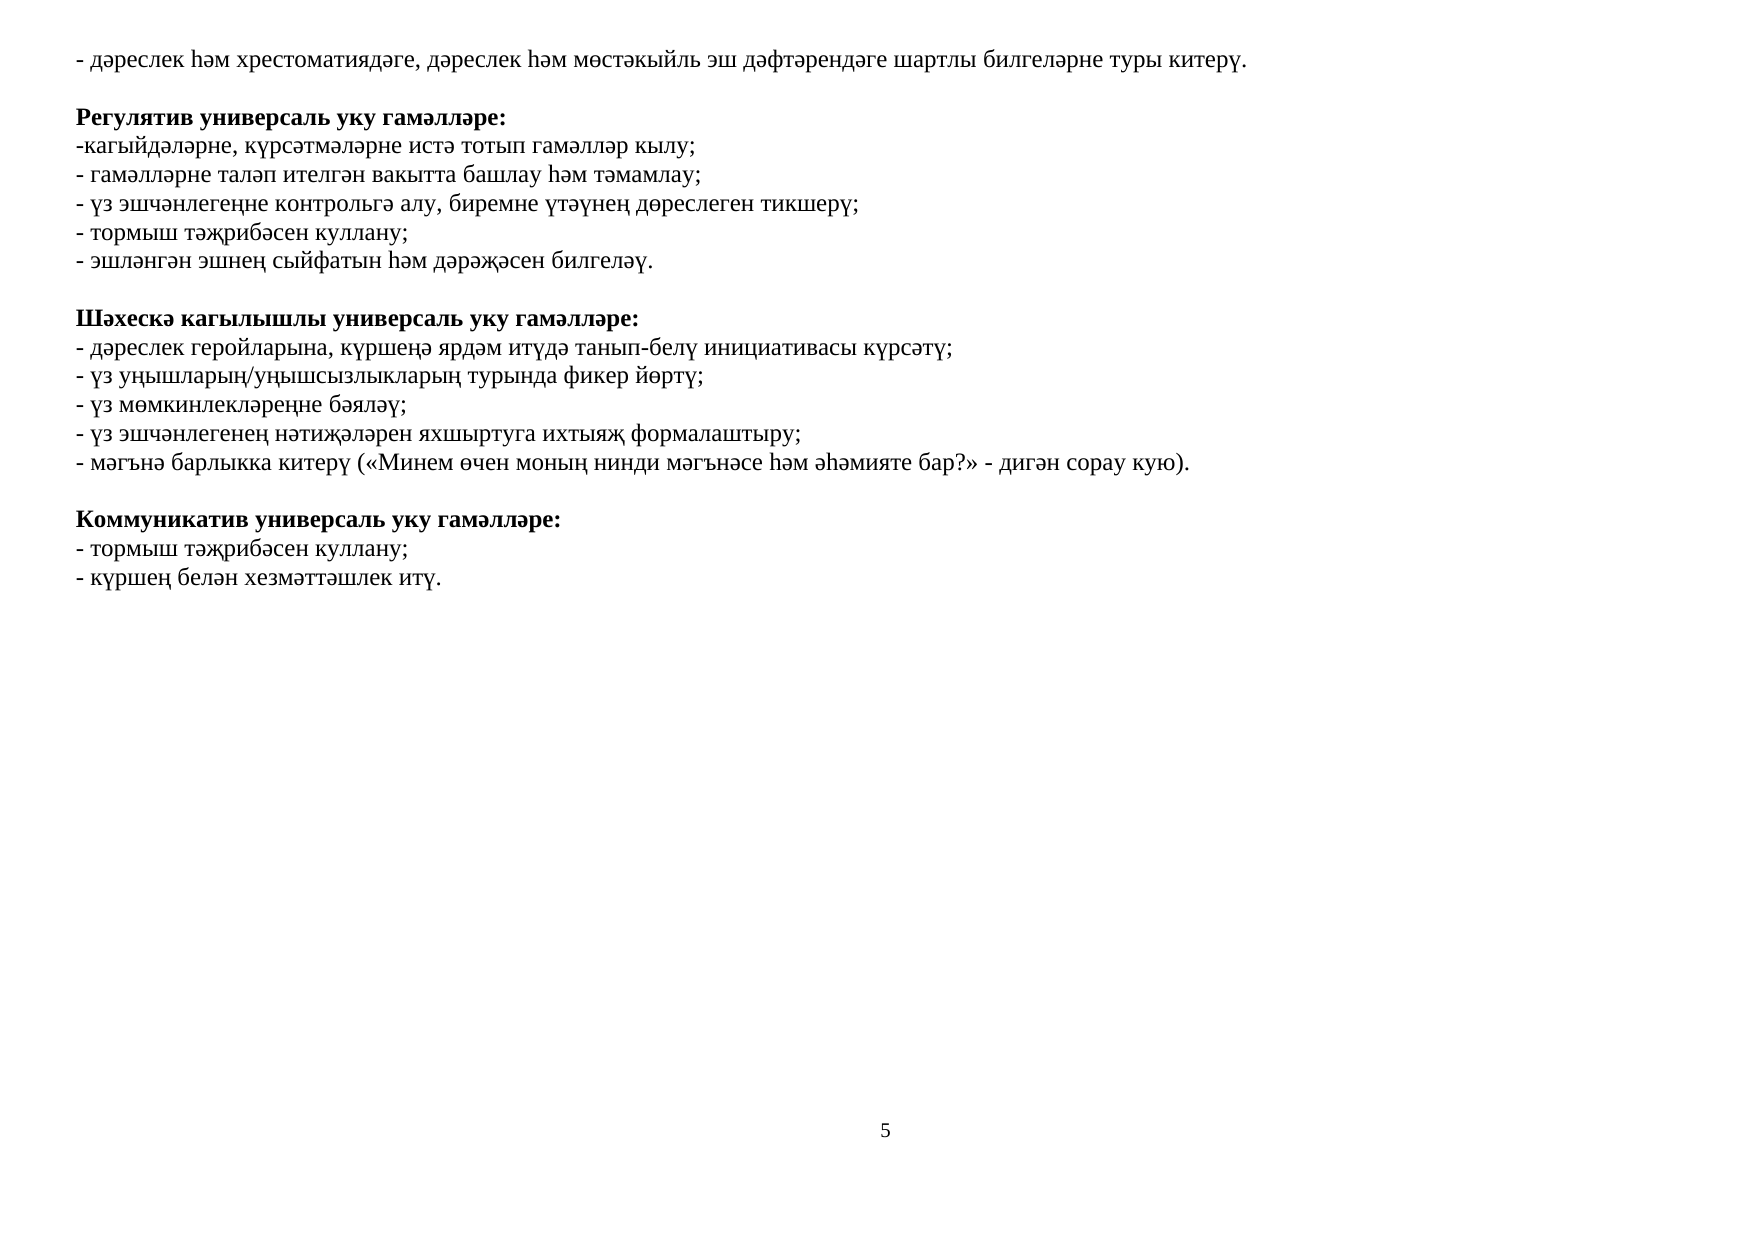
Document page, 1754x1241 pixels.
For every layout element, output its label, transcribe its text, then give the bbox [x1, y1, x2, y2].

text - үз эшчәнлегеңне контрольгә алу, биремне үтәүнең дөреслеген тикшерү; [76, 188, 1695, 217]
text - дәреслек һәм хрестоматиядәге, дәреслек һәм мөстәкыйль эш дәфтәрендәге шартлы билгеләрне туры китерү. [76, 44, 1695, 73]
text - күршең белән хезмәттәшлек итү. [76, 562, 1695, 591]
text - үз эшчәнлегенең нәтиҗәләрен яхшыртуга ихтыяҗ формалаштыру; [76, 418, 1695, 447]
text - эшләнгән эшнең сыйфатын һәм дәрәҗәсен билгеләү. [76, 246, 1695, 274]
text Шәхескә кагылышлы универсаль уку гамәлләре: [76, 303, 1695, 332]
text - тормыш тәҗрибәсен куллану; [76, 217, 1695, 246]
text - тормыш тәҗрибәсен куллану; [76, 533, 1695, 562]
text - үз уңышларың/уңышсызлыкларың турында фикер йөртү; [76, 361, 1695, 389]
text -кагыйдәләрне, күрсәтмәләрне истә тотып гамәлләр кылу; [76, 131, 1695, 159]
text - дәреслек геройларына, күршеңә ярдәм итүдә танып-белү инициативасы күрсәтү; [76, 332, 1695, 361]
text - үз мөмкинлекләреңне бәяләү; [76, 389, 1695, 418]
text - гамәлләрне таләп ителгән вакытта башлау һәм тәмамлау; [76, 159, 1695, 188]
text - мәгънә барлыкка китерү («Минем өчен моның нинди мәгънәсе һәм әһәмияте бар?» - дигән сорау кую). [76, 447, 1695, 476]
text Коммуникатив универсаль уку гамәлләре: [76, 504, 1695, 533]
text Регулятив универсаль уку гамәлләре: [76, 102, 1695, 131]
